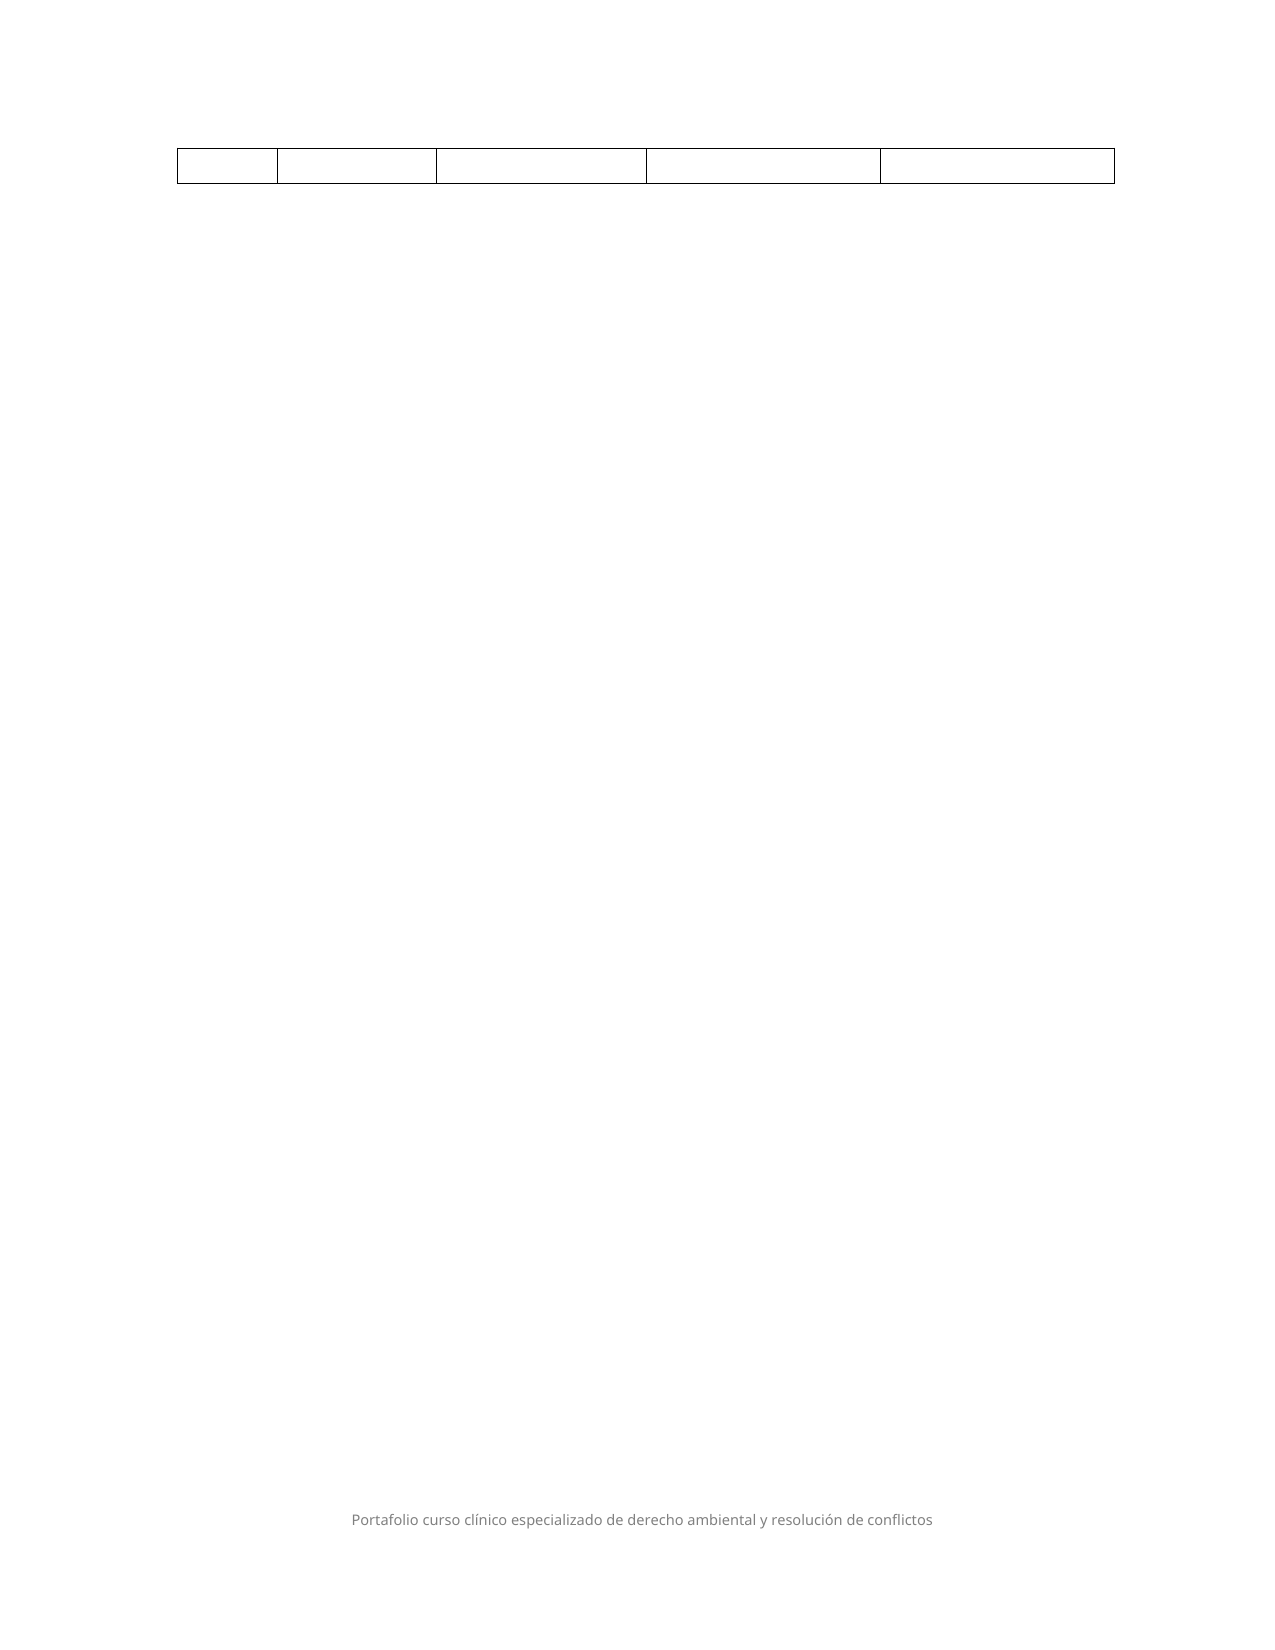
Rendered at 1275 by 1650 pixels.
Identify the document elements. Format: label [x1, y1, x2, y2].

table_cell [437, 149, 646, 183]
table_cell [647, 149, 880, 183]
table_cell [881, 149, 1114, 183]
table_cell [178, 149, 277, 183]
table_cell [278, 149, 436, 183]
